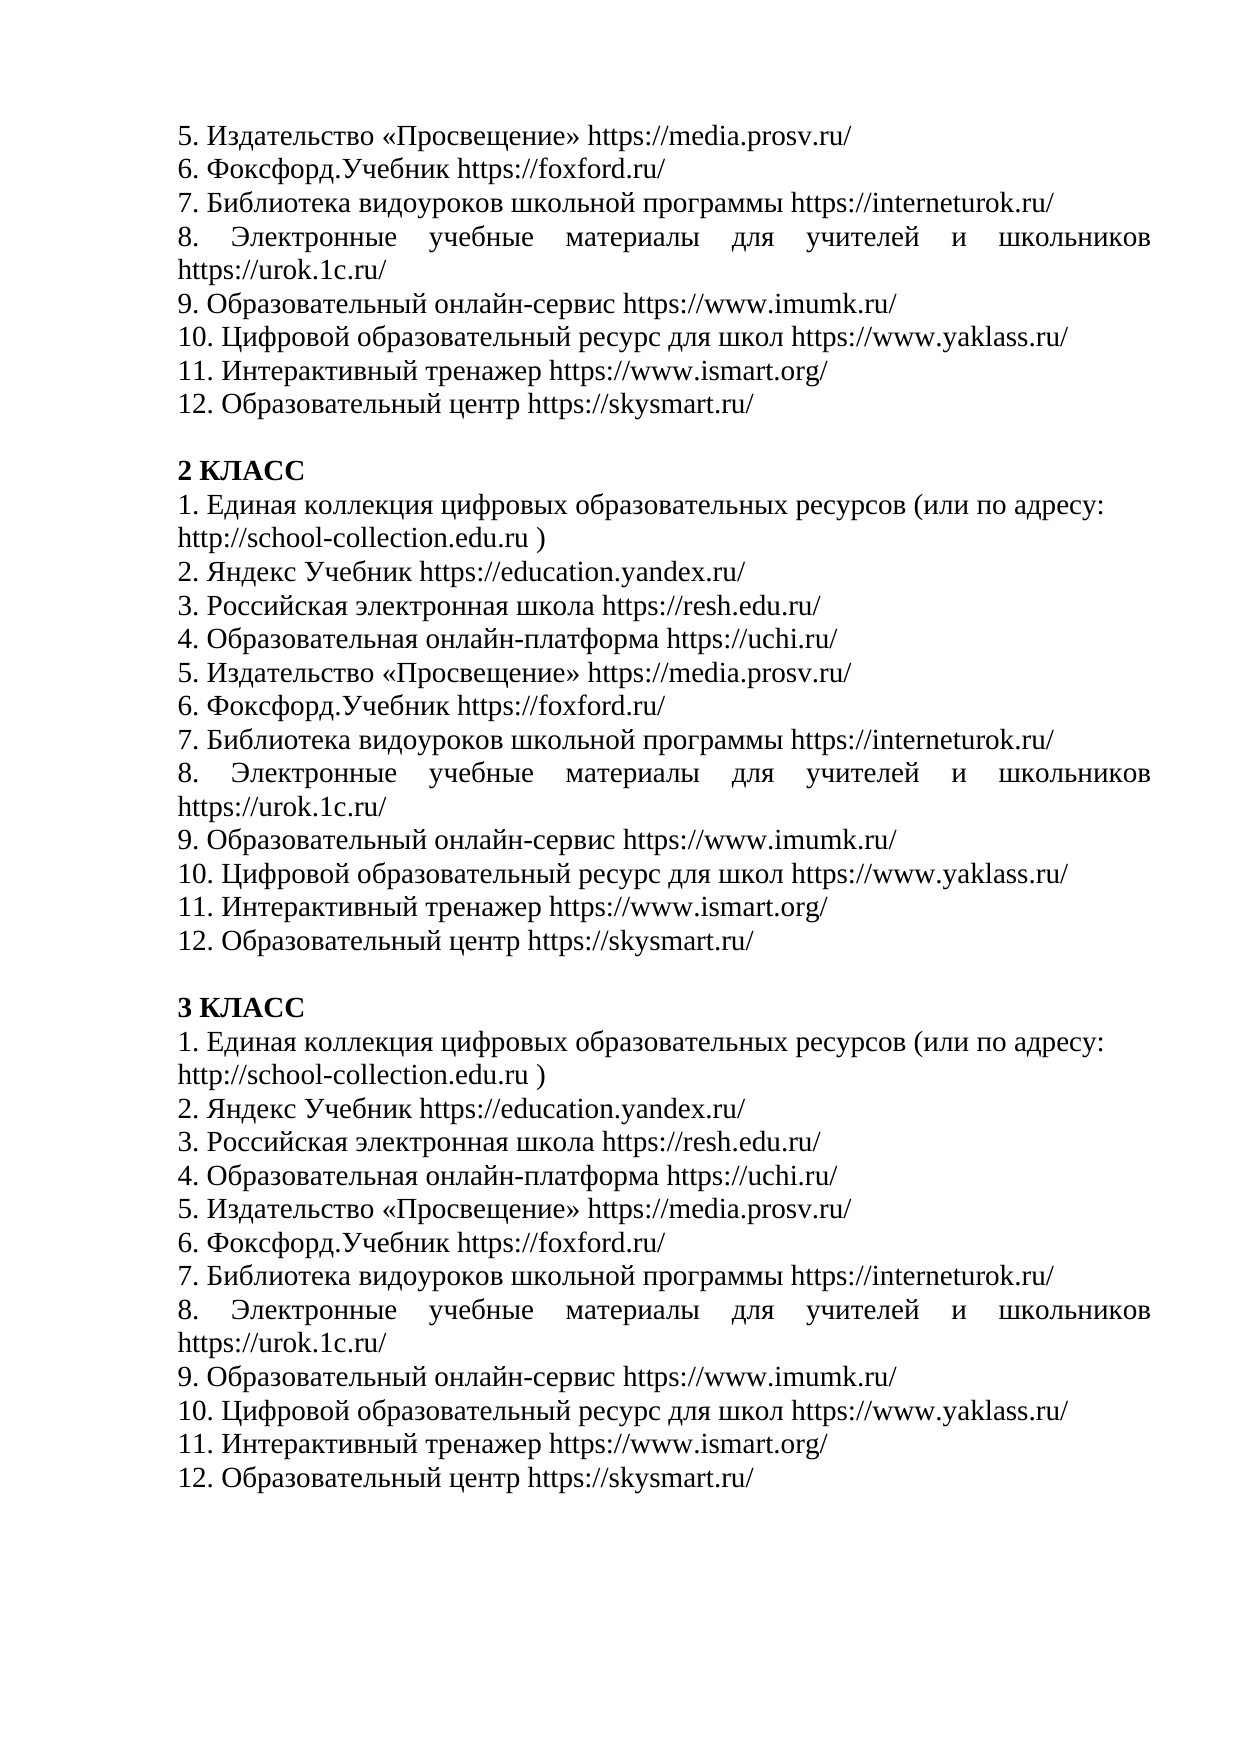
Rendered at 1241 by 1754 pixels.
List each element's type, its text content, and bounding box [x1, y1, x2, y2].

text 11. Интерактивный тренажер https://www.ismart.org/ [177, 889, 1152, 923]
text 4. Образовательная онлайн-платформа https://uchi.ru/ [177, 621, 1152, 655]
text 5. Издательство «Просвещение» https://media.prosv.ru/ [177, 118, 1152, 152]
text 6. Фоксфорд.Учебник https://foxford.ru/ [177, 1225, 1152, 1258]
text 7. Библиотека видоуроков школьной программы https://interneturok.ru/ [177, 185, 1152, 219]
text 12. Образовательный центр https://skysmart.ru/ [177, 923, 1152, 957]
text http://school-collection.edu.ru ) [177, 521, 1152, 554]
text 10. Цифровой образовательный ресурс для школ https://www.yaklass.ru/ [177, 319, 1152, 353]
text http://school-collection.edu.ru ) [177, 1057, 1152, 1091]
text 9. Образовательный онлайн-сервис https://www.imumk.ru/ [177, 822, 1152, 856]
text 11. Интерактивный тренажер https://www.ismart.org/ [177, 1426, 1152, 1460]
text 5. Издательство «Просвещение» https://media.prosv.ru/ [177, 1191, 1152, 1225]
text 8. Электронные учебные материалы для учителей и школьников https://urok.1c.ru/ [177, 219, 1152, 286]
text 9. Образовательный онлайн-сервис https://www.imumk.ru/ [177, 286, 1152, 319]
text 10. Цифровой образовательный ресурс для школ https://www.yaklass.ru/ [177, 856, 1152, 889]
text 2. Яндекс Учебник https://education.yandex.ru/ [177, 554, 1152, 588]
text 2. Яндекс Учебник https://education.yandex.ru/ [177, 1091, 1152, 1124]
text 4. Образовательная онлайн-платформа https://uchi.ru/ [177, 1158, 1152, 1191]
text 12. Образовательный центр https://skysmart.ru/ [177, 1460, 1152, 1493]
text 6. Фоксфорд.Учебник https://foxford.ru/ [177, 152, 1152, 185]
text 8. Электронные учебные материалы для учителей и школьников https://urok.1c.ru/ [177, 755, 1152, 822]
text 7. Библиотека видоуроков школьной программы https://interneturok.ru/ [177, 1258, 1152, 1292]
text 7. Библиотека видоуроков школьной программы https://interneturok.ru/ [177, 722, 1152, 755]
text 3. Российская электронная школа https://resh.edu.ru/ [177, 1124, 1152, 1158]
text 3 КЛАСС [177, 990, 1152, 1024]
text 10. Цифровой образовательный ресурс для школ https://www.yaklass.ru/ [177, 1393, 1152, 1426]
text 12. Образовательный центр https://skysmart.ru/ [177, 386, 1152, 420]
text 11. Интерактивный тренажер https://www.ismart.org/ [177, 353, 1152, 386]
text 9. Образовательный онлайн-сервис https://www.imumk.ru/ [177, 1359, 1152, 1393]
text 8. Электронные учебные материалы для учителей и школьников https://urok.1c.ru/ [177, 1292, 1152, 1359]
text 3. Российская электронная школа https://resh.edu.ru/ [177, 588, 1152, 621]
text 1. Единая коллекция цифровых образовательных ресурсов (или по адресу: [177, 1024, 1152, 1057]
text 2 КЛАСС [177, 453, 1152, 487]
text 1. Единая коллекция цифровых образовательных ресурсов (или по адресу: [177, 487, 1152, 521]
text 5. Издательство «Просвещение» https://media.prosv.ru/ [177, 655, 1152, 688]
text 6. Фоксфорд.Учебник https://foxford.ru/ [177, 688, 1152, 722]
